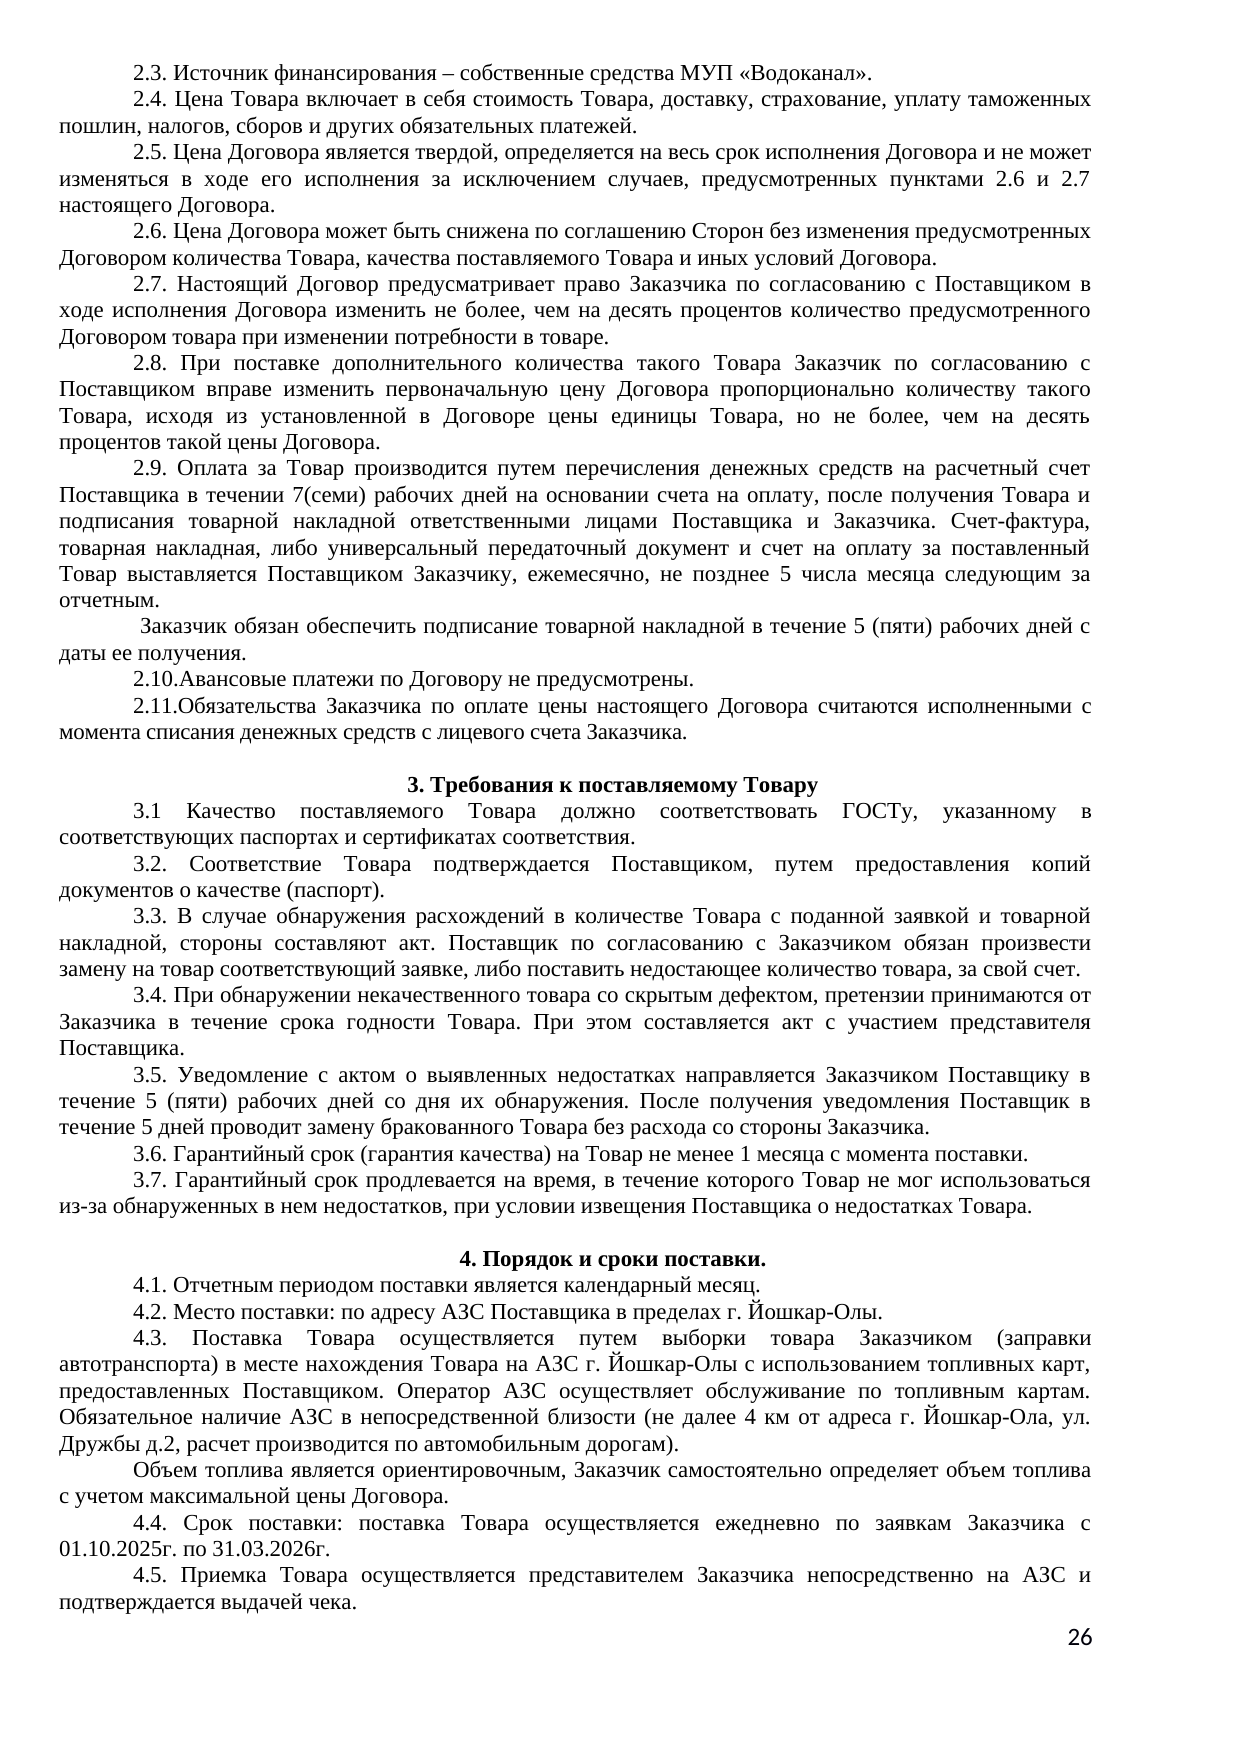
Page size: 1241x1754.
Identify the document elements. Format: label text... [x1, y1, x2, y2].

text 4.2. Место поставки: по адресу АЗС Поставщика в пределах г. Йошкар-Олы. [59, 1298, 1092, 1324]
text 3.3. В случае обнаружения расхождений в количестве Товара с поданной заявкой и товарной накладной, стороны составляют акт. Поставщик по согласованию с Заказчиком обязан произвести замену на товар соответствующий заявке, либо поставить недостающее количество товара, за свой счет. [59, 902, 1092, 982]
text 2.11.Обязательства Заказчика по оплате цены настоящего Договора считаются исполненными с момента списания денежных средств с лицевого счета Заказчика. [59, 692, 1092, 744]
text 2.8. При поставке дополнительного количества такого Товара Заказчик по согласованию с Поставщиком вправе изменить первоначальную цену Договора пропорционально количеству такого Товара, исходя из установленной в Договоре цены единицы Товара, но не более, чем на десять процентов такой цены Договора. [59, 349, 1092, 454]
text 2.6. Цена Договора может быть снижена по соглашению Сторон без изменения предусмотренных Договором количества Товара, качества поставляемого Товара и иных условий Договора. [59, 217, 1092, 270]
text 2.10.Авансовые платежи по Договору не предусмотрены. [59, 665, 1092, 692]
text 3.4. При обнаружении некачественного товара со скрытым дефектом, претензии принимаются от Заказчика в течение срока годности Товара. При этом составляется акт с участием представителя Поставщика. [59, 982, 1092, 1061]
text 4.3. Поставка Товара осуществляется путем выборки товара Заказчиком (заправки автотранспорта) в месте нахождения Товара на АЗС г. Йошкар-Олы с использованием топливных карт, предоставленных Поставщиком. Оператор АЗС осуществляет обслуживание по топливным картам. Обязательное наличие АЗС в непосредственной близости (не далее 4 км от адреса г. Йошкар-Ола, ул. Дружбы д.2, расчет производится по автомобильным дорогам). [59, 1324, 1092, 1456]
text 2.3. Источник финансирования – собственные средства МУП «Водоканал». [59, 59, 1092, 86]
text 4. Порядок и сроки поставки. [59, 1245, 1092, 1271]
text 3.2. Соответствие Товара подтверждается Поставщиком, путем предоставления копий документов о качестве (паспорт). [59, 850, 1092, 902]
text 4.5. Приемка Товара осуществляется представителем Заказчика непосредственно на АЗС и подтверждается выдачей чека. [59, 1561, 1092, 1614]
text Объем топлива является ориентировочным, Заказчик самостоятельно определяет объем топлива с учетом максимальной цены Договора. [59, 1456, 1092, 1509]
text 2.7. Настоящий Договор предусматривает право Заказчика по согласованию с Поставщиком в ходе исполнения Договора изменить не более, чем на десять процентов количество предусмотренного Договором товара при изменении потребности в товаре. [59, 270, 1092, 349]
text 4.4. Срок поставки: поставка Товара осуществляется ежедневно по заявкам Заказчика с 01.10.2025г. по 31.03.2026г. [59, 1509, 1092, 1561]
text 3.7. Гарантийный срок продлевается на время, в течение которого Товар не мог использоваться из-за обнаруженных в нем недостатков, при условии извещения Поставщика о недостатках Товара. [59, 1166, 1092, 1219]
text 3.1 Качество поставляемого Товара должно соответствовать ГОСТу, указанному в соответствующих паспортах и сертификатах соответствия. [59, 797, 1092, 850]
text 3.5. Уведомление с актом о выявленных недостатках направляется Заказчиком Поставщику в течение 5 (пяти) рабочих дней со дня их обнаружения. После получения уведомления Поставщик в течение 5 дней проводит замену бракованного Товара без расхода со стороны Заказчика. [59, 1061, 1092, 1140]
text 4.1. Отчетным периодом поставки является календарный месяц. [59, 1271, 1092, 1298]
text Заказчик обязан обеспечить подписание товарной накладной в течение 5 (пяти) рабочих дней с даты ее получения. [59, 613, 1092, 665]
text 3. Требования к поставляемому Товару [59, 771, 1092, 797]
text 2.5. Цена Договора является твердой, определяется на весь срок исполнения Договора и не может изменяться в ходе его исполнения за исключением случаев, предусмотренных пунктами 2.6 и 2.7 настоящего Договора. [59, 138, 1092, 217]
text 2.9. Оплата за Товар производится путем перечисления денежных средств на расчетный счет Поставщика в течении 7(семи) рабочих дней на основании счета на оплату, после получения Товара и подписания товарной накладной ответственными лицами Поставщика и Заказчика. Счет-фактура, товарная накладная, либо универсальный передаточный документ и счет на оплату за поставленный Товар выставляется Поставщиком Заказчику, ежемесячно, не позднее 5 числа месяца следующим за отчетным. [59, 454, 1092, 613]
text 3.6. Гарантийный срок (гарантия качества) на Товар не менее 1 месяца с момента поставки. [59, 1140, 1092, 1166]
text 2.4. Цена Товара включает в себя стоимость Товара, доставку, страхование, уплату таможенных пошлин, налогов, сборов и других обязательных платежей. [59, 86, 1092, 138]
